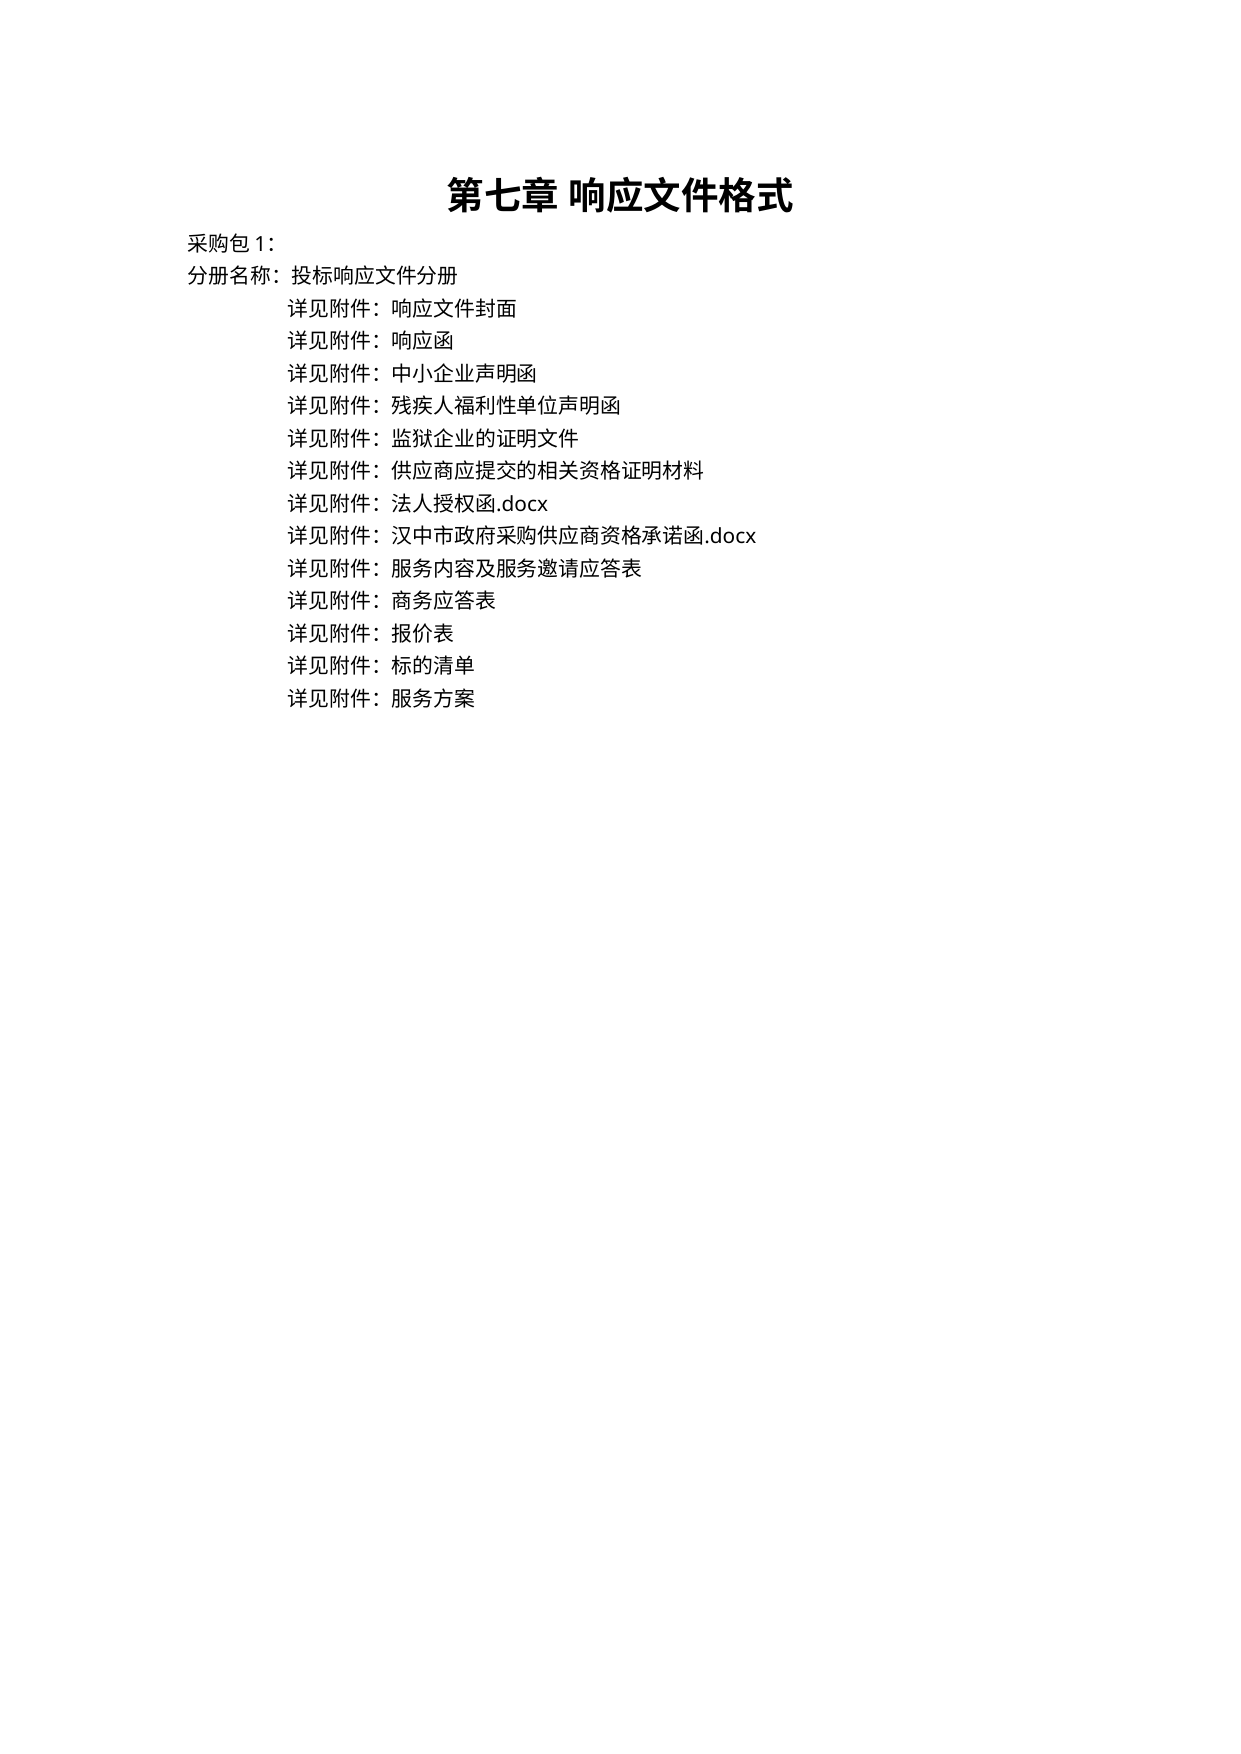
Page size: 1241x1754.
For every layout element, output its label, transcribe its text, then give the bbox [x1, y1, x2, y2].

text 详见附件：商务应答表 [187, 584, 1053, 617]
text 详见附件：供应商应提交的相关资格证明材料 [187, 454, 1053, 487]
text 详见附件：服务内容及服务邀请应答表 [187, 552, 1053, 584]
text 详见附件：响应文件封面 [187, 292, 1053, 324]
text 详见附件：中小企业声明函 [187, 357, 1053, 389]
text 详见附件：标的清单 [187, 649, 1053, 682]
text 详见附件：法人授权函.docx [187, 487, 1053, 519]
text 详见附件：报价表 [187, 617, 1053, 649]
text 详见附件：监狱企业的证明文件 [187, 422, 1053, 454]
text 第七章 响应文件格式 [187, 162, 1053, 227]
text 采购包1： [187, 227, 1053, 259]
text 分册名称：投标响应文件分册 [187, 259, 1053, 292]
text 详见附件：响应函 [187, 324, 1053, 357]
text 详见附件：汉中市政府采购供应商资格承诺函.docx [187, 519, 1053, 552]
text 详见附件：服务方案 [187, 682, 1053, 714]
text 详见附件：残疾人福利性单位声明函 [187, 389, 1053, 422]
